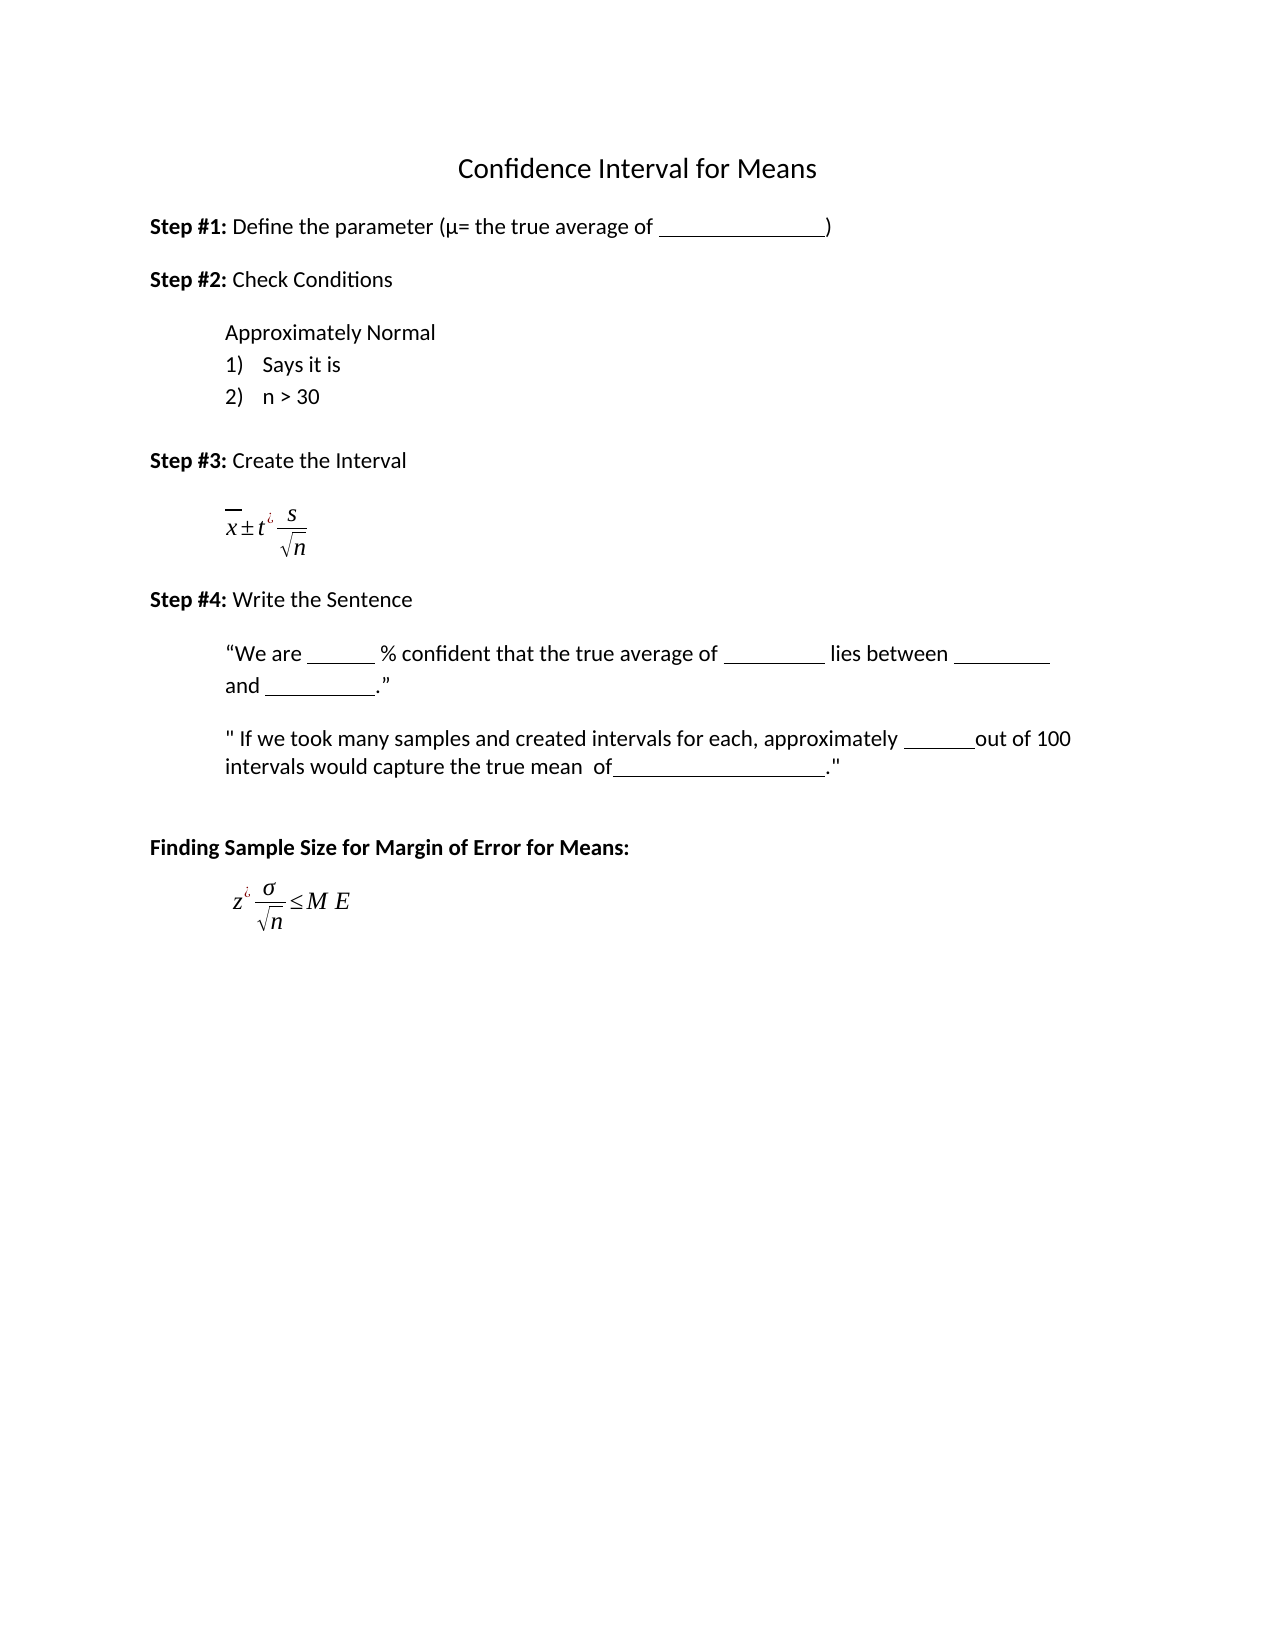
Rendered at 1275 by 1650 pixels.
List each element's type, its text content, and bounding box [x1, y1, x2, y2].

text Finding Sample Size for Margin of Error for Means: [150, 833, 1125, 861]
list Says it is [225, 350, 1125, 378]
text Step #4: Write the Sentence [150, 586, 1125, 614]
text Step #1: Define the parameter (µ= the true average of ) [150, 212, 1125, 240]
text Confidence Interval for Means [150, 150, 1125, 186]
text Step #2: Check Conditions [150, 265, 1125, 293]
text Step #3: Create the Interval [150, 447, 1125, 474]
text Approximately Normal [150, 318, 1125, 346]
text " If we took many samples and created intervals for each, approximately out of 100 intervals would capture the true mean of ." [225, 724, 1125, 780]
list n > 30 [225, 382, 1125, 410]
text “We are % confident that the true average of lies between and .” [150, 639, 1125, 699]
